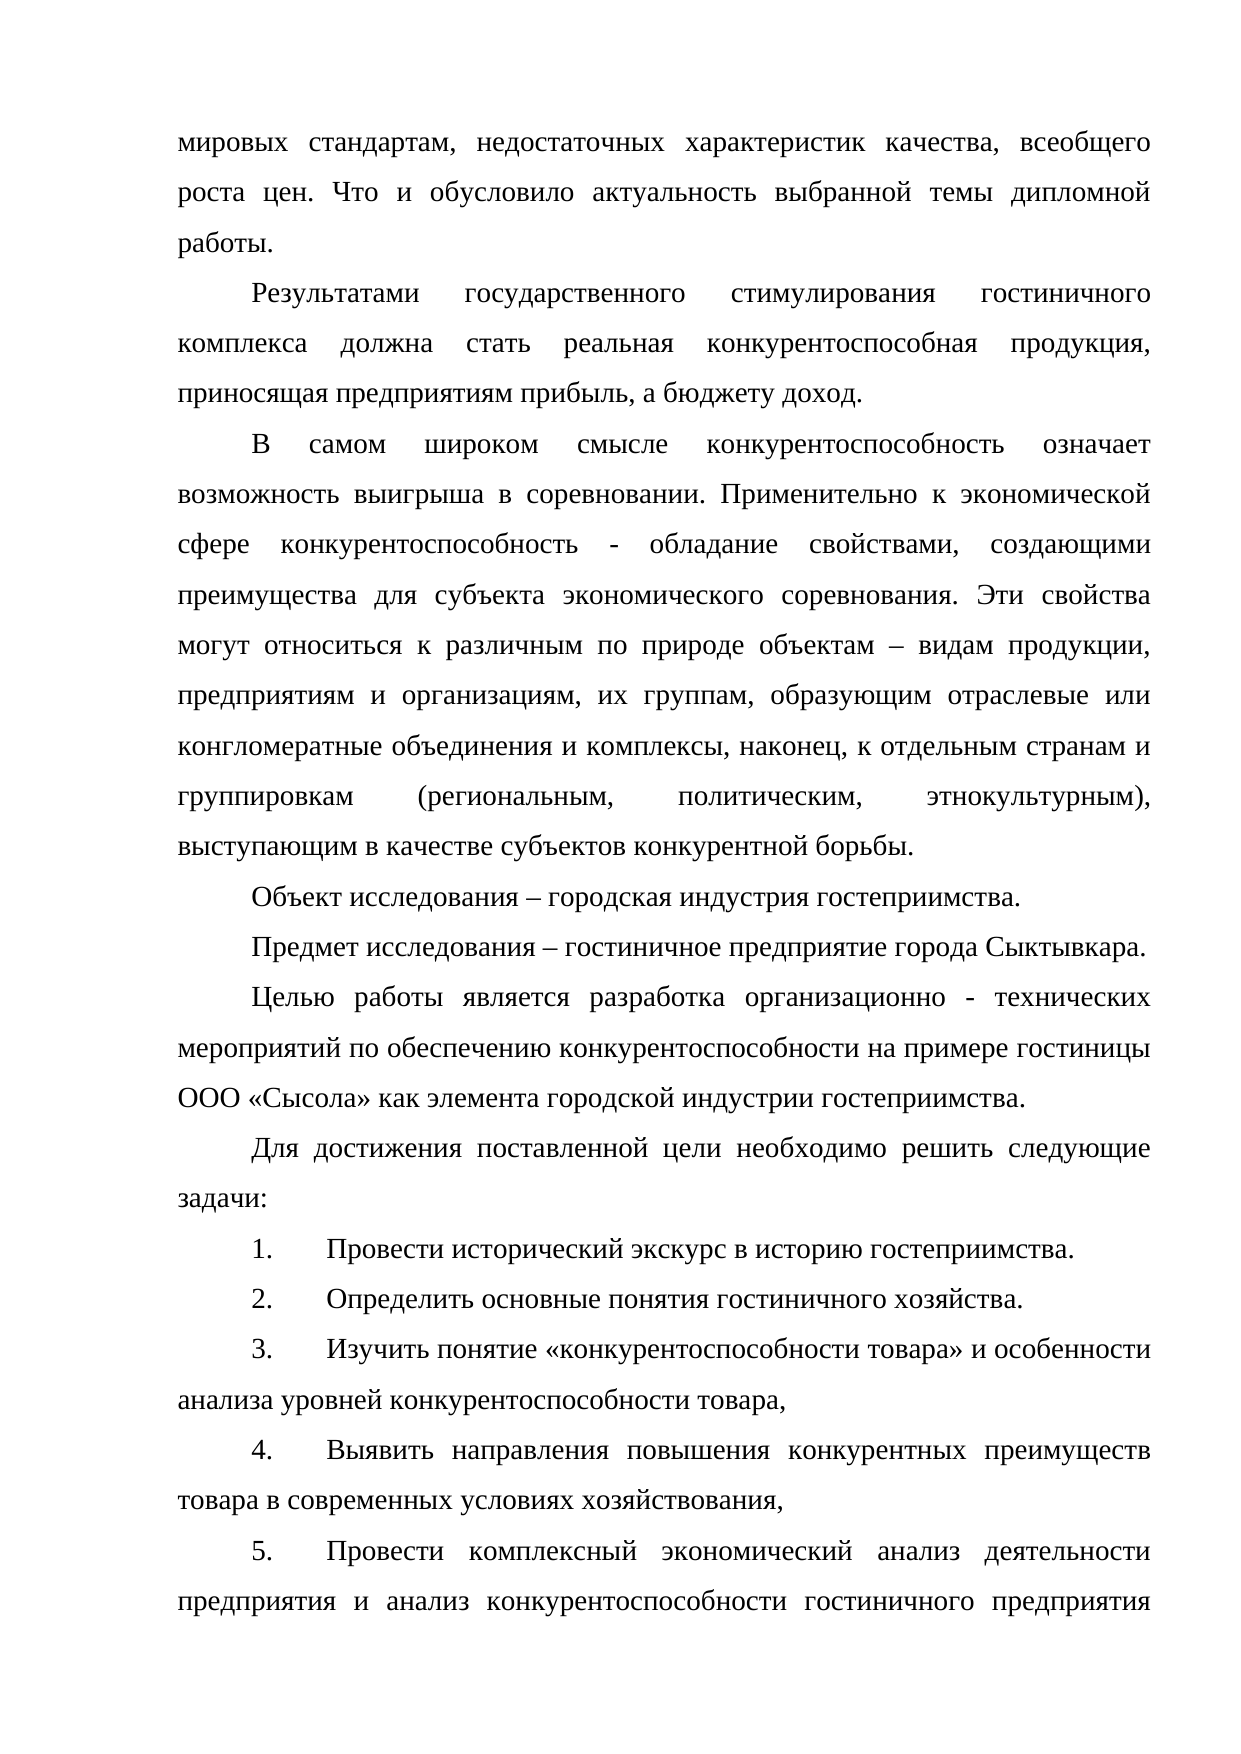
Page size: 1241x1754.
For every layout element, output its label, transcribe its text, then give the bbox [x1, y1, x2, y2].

list Выявить направления повышения конкурентных преимуществ товара в современных условиях хозяйствования, [177, 1432, 1152, 1516]
list Определить основные понятия гостиничного хозяйства. [177, 1281, 1152, 1315]
list Провести исторический экскурс в историю гостеприимства. [177, 1231, 1152, 1264]
list Изучить понятие «конкурентоспособности товара» и особенности анализа уровней конкурентоспособности товара, [177, 1332, 1152, 1415]
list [177, 1533, 1152, 1617]
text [177, 124, 1152, 258]
text Целью работы является разработка организационно - технических мероприятий по обеспечению конкурентоспособности на примере гостиницы ООО «Сысола» как элемента городской индустрии гостеприимства. [177, 979, 1152, 1113]
text Объект исследования – городская индустрия гостеприимства. [177, 879, 1152, 912]
text Предмет исследования – гостиничное предприятие города Сыктывкара. [177, 929, 1152, 963]
text Для достижения поставленной цели необходимо решить следующие задачи: [177, 1130, 1152, 1214]
text В самом широком смысле конкурентоспособность означает возможность выигрыша в соревновании. Применительно к экономической сфере конкурентоспособность - обладание свойствами, создающими преимущества для субъекта экономического соревнования. Эти свойства могут относиться к различным по природе объектам – видам продукции, предприятиям и организациям, их группам, образующим отраслевые или конгломератные объединения и комплексы, наконец, к отдельным странам и группировкам (региональным, политическим, этнокультурным), выступающим в качестве субъектов конкурентной борьбы. [177, 426, 1152, 862]
text Результатами государственного стимулирования гостиничного комплекса должна стать реальная конкурентоспособная продукция, приносящая предприятиям прибыль, а бюджету доход. [177, 275, 1152, 409]
